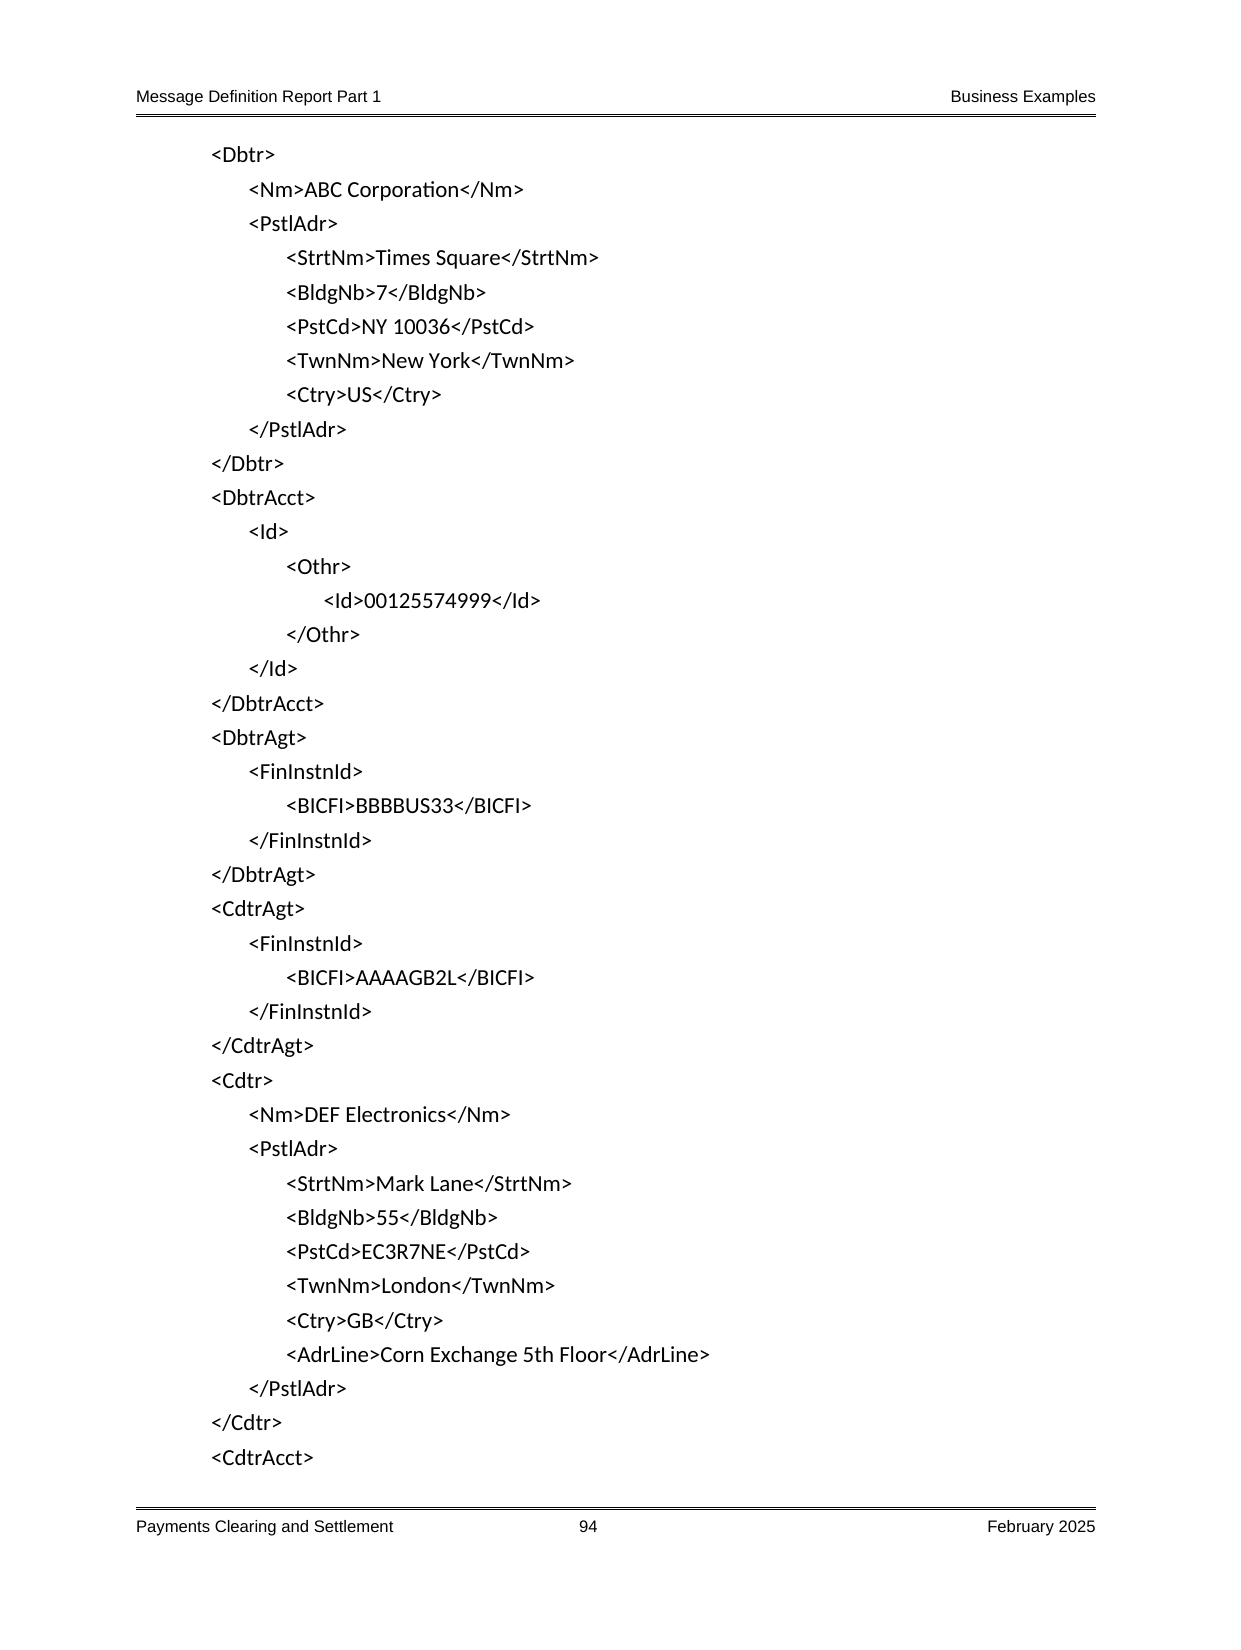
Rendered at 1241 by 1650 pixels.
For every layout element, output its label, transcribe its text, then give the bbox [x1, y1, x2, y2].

text </PstlAdr> [136, 415, 1104, 443]
text <BldgNb>7</BldgNb> [136, 278, 1104, 306]
text <FinInstnId> [136, 929, 1104, 957]
text <CdtrAcct> [136, 1443, 1104, 1471]
text </CdtrAgt> [136, 1032, 1104, 1059]
text <TwnNm>London</TwnNm> [136, 1271, 1104, 1299]
text <PstCd>NY 10036</PstCd> [136, 312, 1104, 340]
text <Id> [136, 517, 1104, 546]
text <DbtrAgt> [136, 723, 1104, 751]
text <StrtNm>Mark Lane</StrtNm> [136, 1169, 1104, 1197]
text </DbtrAgt> [136, 860, 1104, 888]
text <StrtNm>Times Square</StrtNm> [136, 243, 1104, 271]
text </FinInstnId> [136, 826, 1104, 854]
text <AdrLine>Corn Exchange 5th Floor</AdrLine> [136, 1340, 1104, 1368]
text </PstlAdr> [136, 1374, 1104, 1402]
text <PstlAdr> [136, 209, 1104, 237]
text <Nm>DEF Electronics</Nm> [136, 1100, 1104, 1128]
text <Othr> [136, 552, 1104, 580]
text </DbtrAcct> [136, 689, 1104, 717]
text <Id>00125574999</Id> [136, 586, 1104, 614]
text <Nm>ABC Corporation</Nm> [136, 175, 1104, 203]
text <CdtrAgt> [136, 894, 1104, 922]
text </FinInstnId> [136, 997, 1104, 1025]
text </Othr> [136, 620, 1104, 648]
text <FinInstnId> [136, 757, 1104, 785]
text </Dbtr> [136, 449, 1104, 477]
text <PstCd>EC3R7NE</PstCd> [136, 1237, 1104, 1265]
text <BICFI>BBBBUS33</BICFI> [136, 792, 1104, 820]
text <Dbtr> [136, 141, 1104, 168]
text <TwnNm>New York</TwnNm> [136, 346, 1104, 374]
text </Cdtr> [136, 1408, 1104, 1437]
text <Cdtr> [136, 1066, 1104, 1094]
text <Ctry>GB</Ctry> [136, 1306, 1104, 1334]
text </Id> [136, 654, 1104, 683]
text <BldgNb>55</BldgNb> [136, 1203, 1104, 1231]
text <PstlAdr> [136, 1134, 1104, 1162]
text <BICFI>AAAAGB2L</BICFI> [136, 963, 1104, 991]
text <DbtrAcct> [136, 483, 1104, 511]
text <Ctry>US</Ctry> [136, 380, 1104, 408]
